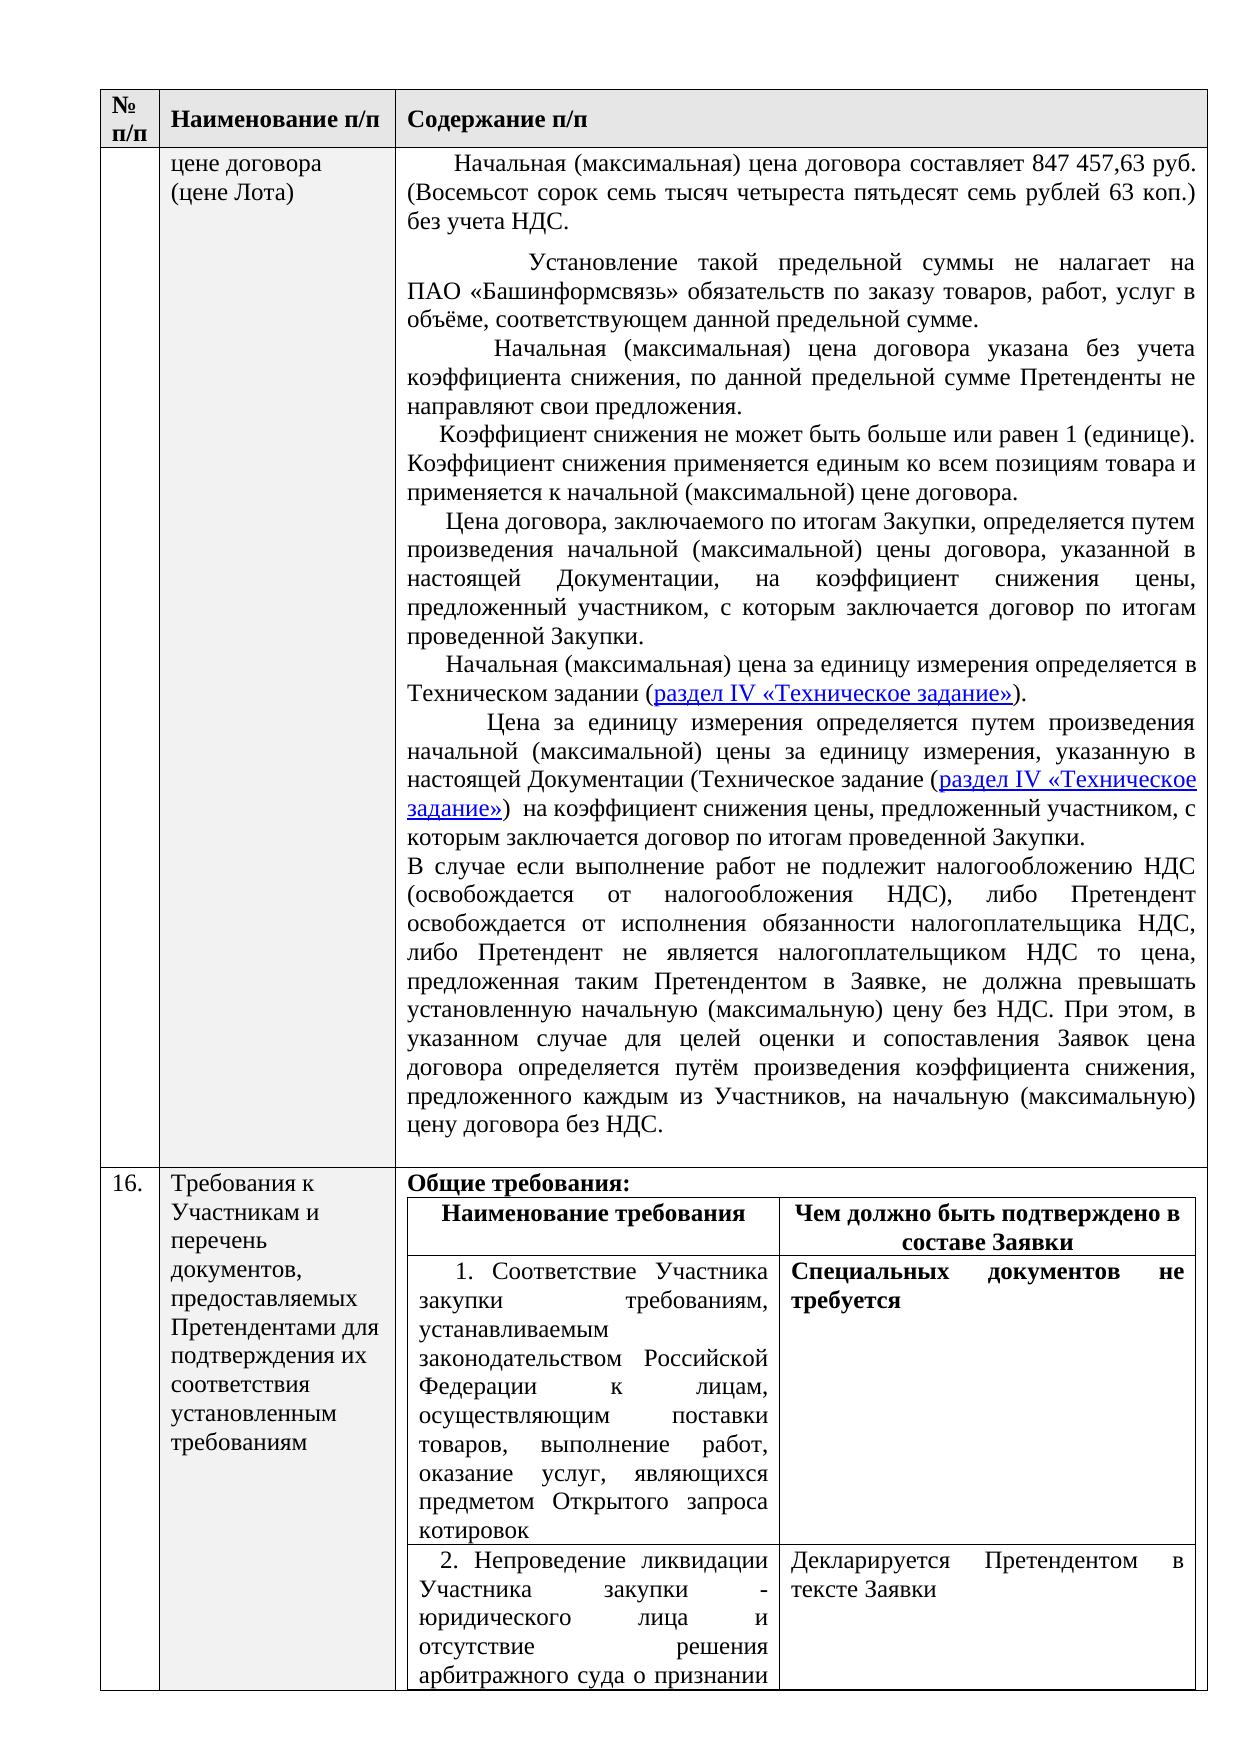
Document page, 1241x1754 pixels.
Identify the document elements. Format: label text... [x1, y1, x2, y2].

table_header Наименование п/п [160, 90, 395, 147]
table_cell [160, 148, 395, 1167]
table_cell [396, 1168, 1207, 1690]
table_cell [101, 1168, 159, 1690]
table_cell [101, 148, 159, 1167]
table_header Содержание п/п [396, 90, 1207, 147]
table_header № п/п [101, 90, 159, 147]
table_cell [396, 148, 1207, 1167]
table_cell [160, 1168, 395, 1690]
